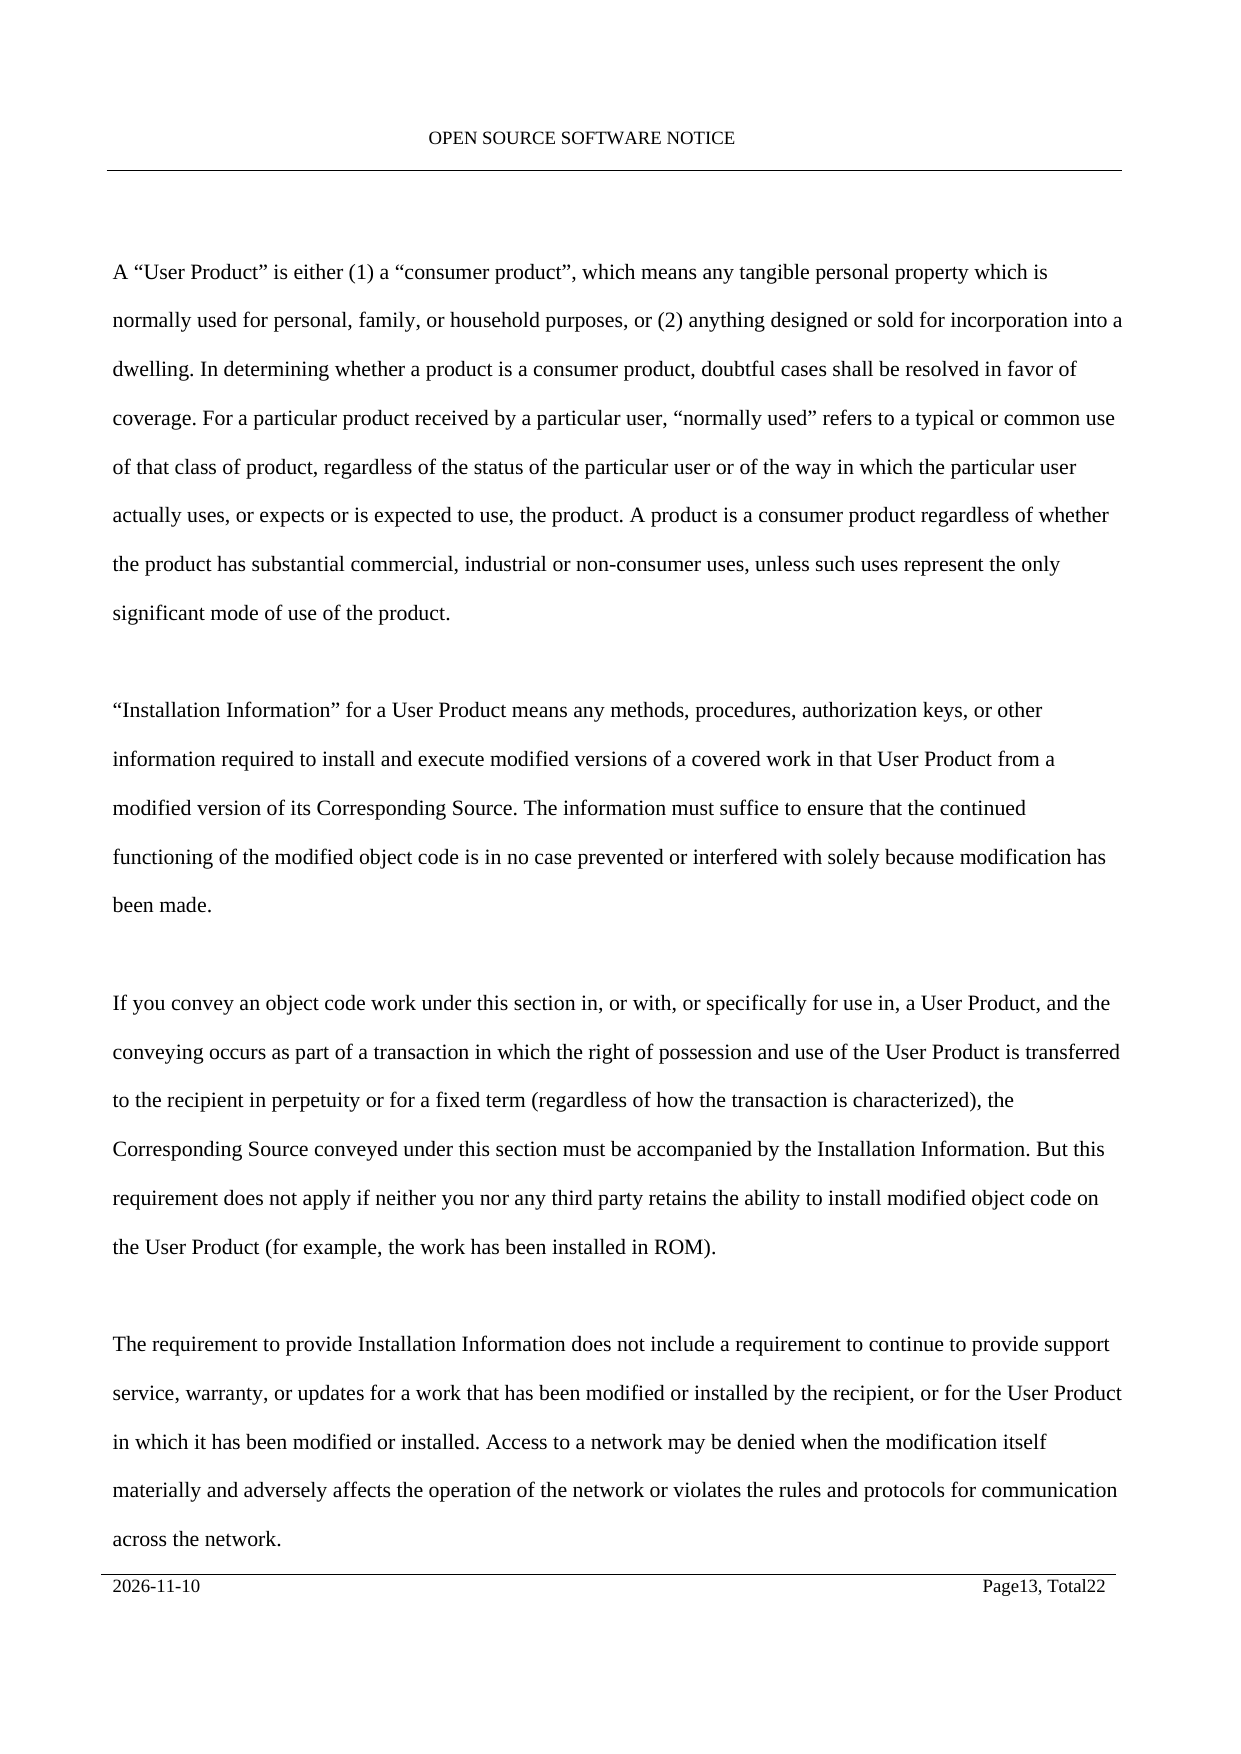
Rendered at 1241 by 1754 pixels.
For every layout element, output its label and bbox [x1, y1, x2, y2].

text [112, 206, 1128, 1555]
